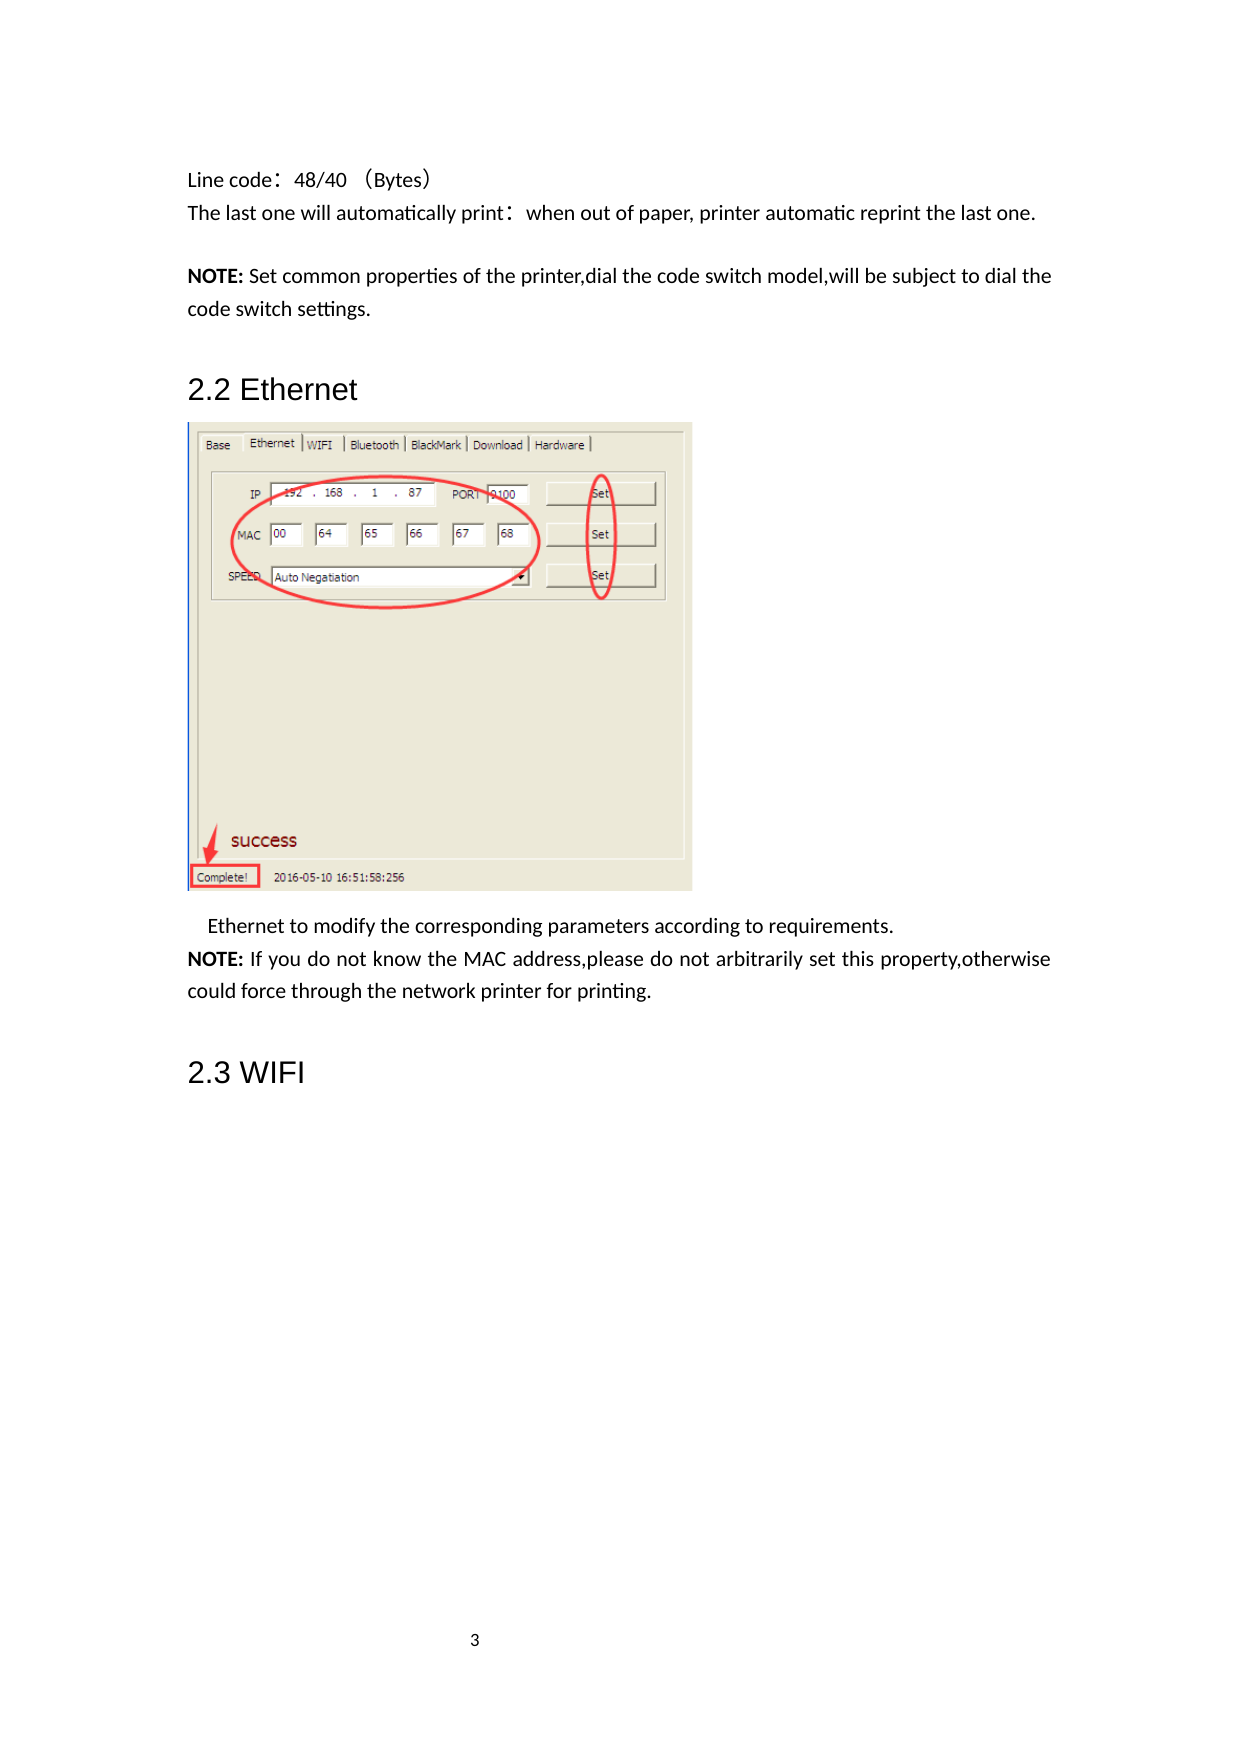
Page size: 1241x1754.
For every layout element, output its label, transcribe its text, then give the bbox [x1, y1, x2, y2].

text NOTE: Set common properties of the printer,dial the code switch model,will be subject to dial the code switch settings. [187, 259, 1053, 324]
picture [187, 422, 693, 891]
text NOTE: If you do not know the MAC address,please do not arbitrarily set this property,otherwise could force through the network printer for printing. [187, 942, 1053, 1007]
text Ethernet to modify the corresponding parameters according to requirements. [187, 909, 1053, 942]
text 2.2 Ethernet [187, 357, 1053, 422]
text Line code：48/40 （Bytes） [187, 162, 1053, 194]
text 2.3 WIFI [187, 1039, 1053, 1104]
text The last one will automatically print：when out of paper, printer automatic reprint the last one. [187, 194, 1053, 227]
